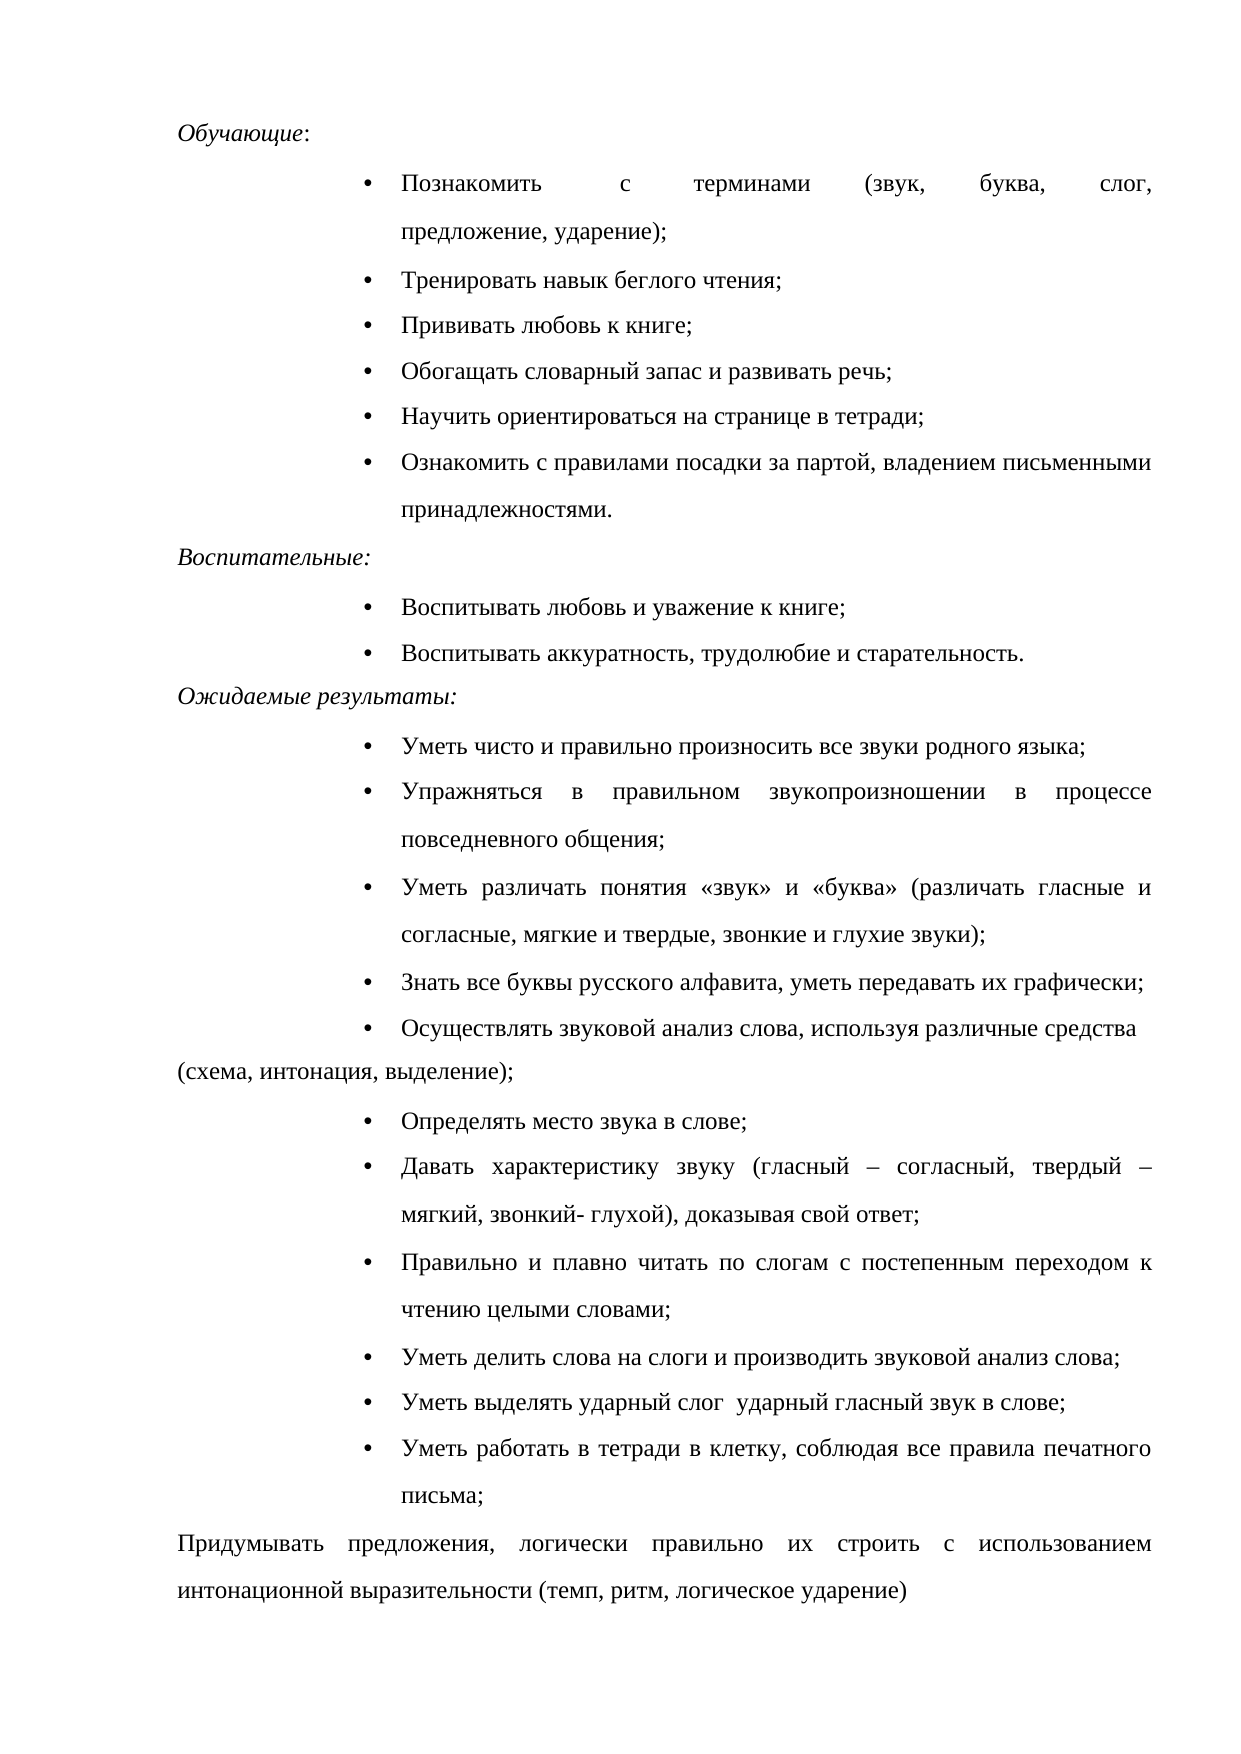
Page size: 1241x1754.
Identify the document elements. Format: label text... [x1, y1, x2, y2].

list Уметь делить слова на слоги и производить звуковой анализ слова; [363, 1342, 1152, 1371]
list Уметь выделять ударный слог ударный гласный звук в слове; [363, 1387, 1152, 1416]
text Ожидаемые результаты: [177, 681, 1158, 709]
list Воспитывать любовь и уважение к книге; [363, 592, 1152, 621]
list Определять место звука в слове; [363, 1106, 1152, 1134]
list Обогащать словарный запас и развивать речь; [363, 356, 1152, 384]
text Придумывать предложения, логически правильно их строить с использованием интонационной выразительности (темп, ритм, логическое ударение) [177, 1528, 1152, 1604]
list Научить ориентироваться на странице в тетради; [363, 401, 1152, 430]
list Знать все буквы русского алфавита, уметь передавать их графически; [363, 967, 1152, 996]
list Осуществлять звуковой анализ слова, используя различные средства [363, 1012, 1152, 1041]
list Уметь работать в тетради в клетку, соблюдая все правила печатного письма; [363, 1433, 1152, 1509]
list Упражняться в правильном звукопроизношении в процессе повседневного общения; [363, 776, 1152, 853]
list Прививать любовь к книге; [363, 310, 1152, 339]
list Уметь чисто и правильно произносить все звуки родного языка; [363, 731, 1152, 760]
list Познакомить с терминами (звук, буква, слог, предложение, ударение); [363, 168, 1152, 245]
list Уметь различать понятия «звук» и «буква» (различать гласные и согласные, мягкие и твердые, звонкие и глухие звуки); [363, 872, 1152, 948]
list Ознакомить с правилами посадки за партой, владением письменными принадлежностями. [363, 447, 1152, 523]
text Воспитательные: [177, 542, 1158, 571]
text Обучающие: [177, 118, 1158, 147]
text (схема, интонация, выделение); [177, 1056, 1152, 1084]
list Правильно и плавно читать по слогам с постепенным переходом к чтению целыми словами; [363, 1246, 1152, 1323]
list Воспитывать аккуратность, трудолюбие и старательность. [363, 638, 1152, 666]
list Тренировать навык беглого чтения; [363, 265, 1152, 293]
list Давать характеристику звуку (гласный – согласный, твердый – мягкий, звонкий- глухой), доказывая свой ответ; [363, 1151, 1152, 1227]
